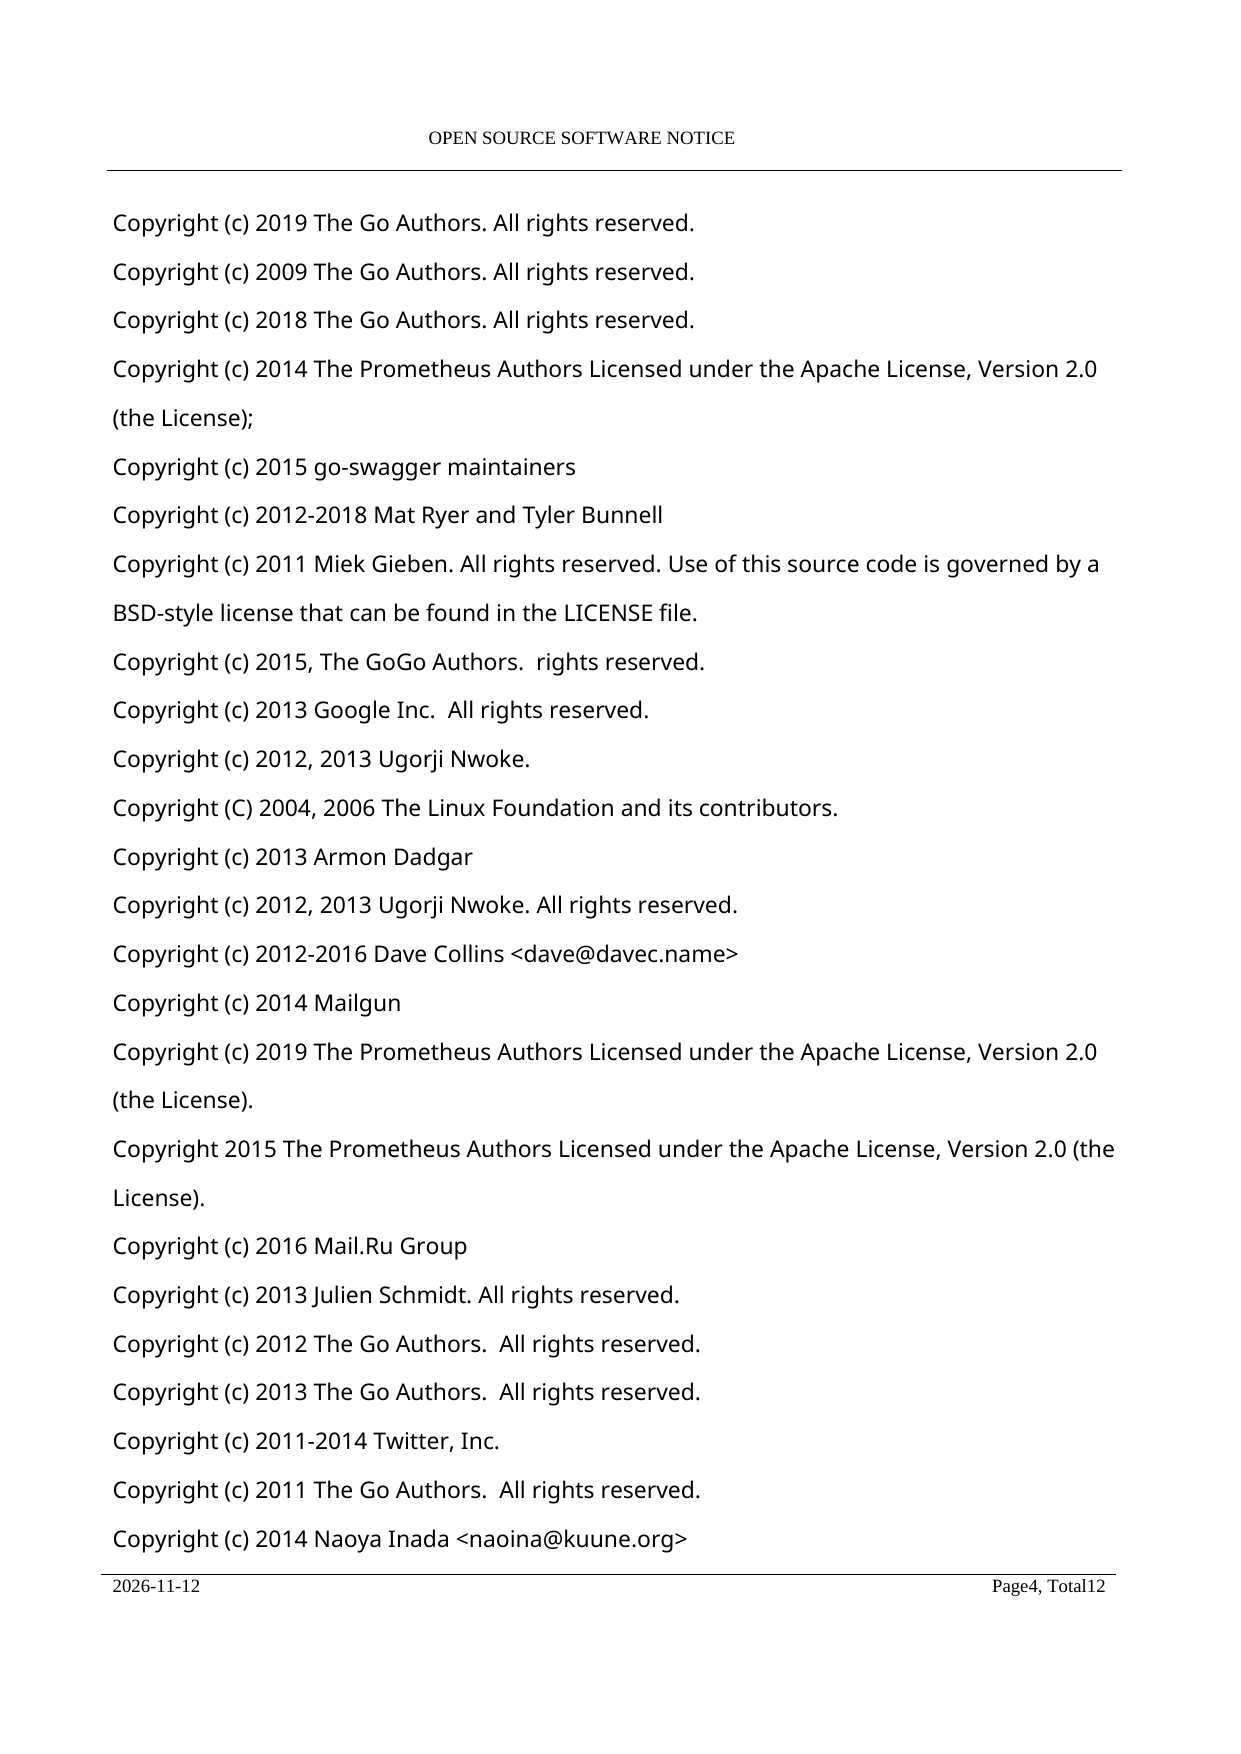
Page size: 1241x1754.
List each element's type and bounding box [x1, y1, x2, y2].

text [112, 206, 1128, 1214]
text [112, 1229, 1128, 1554]
